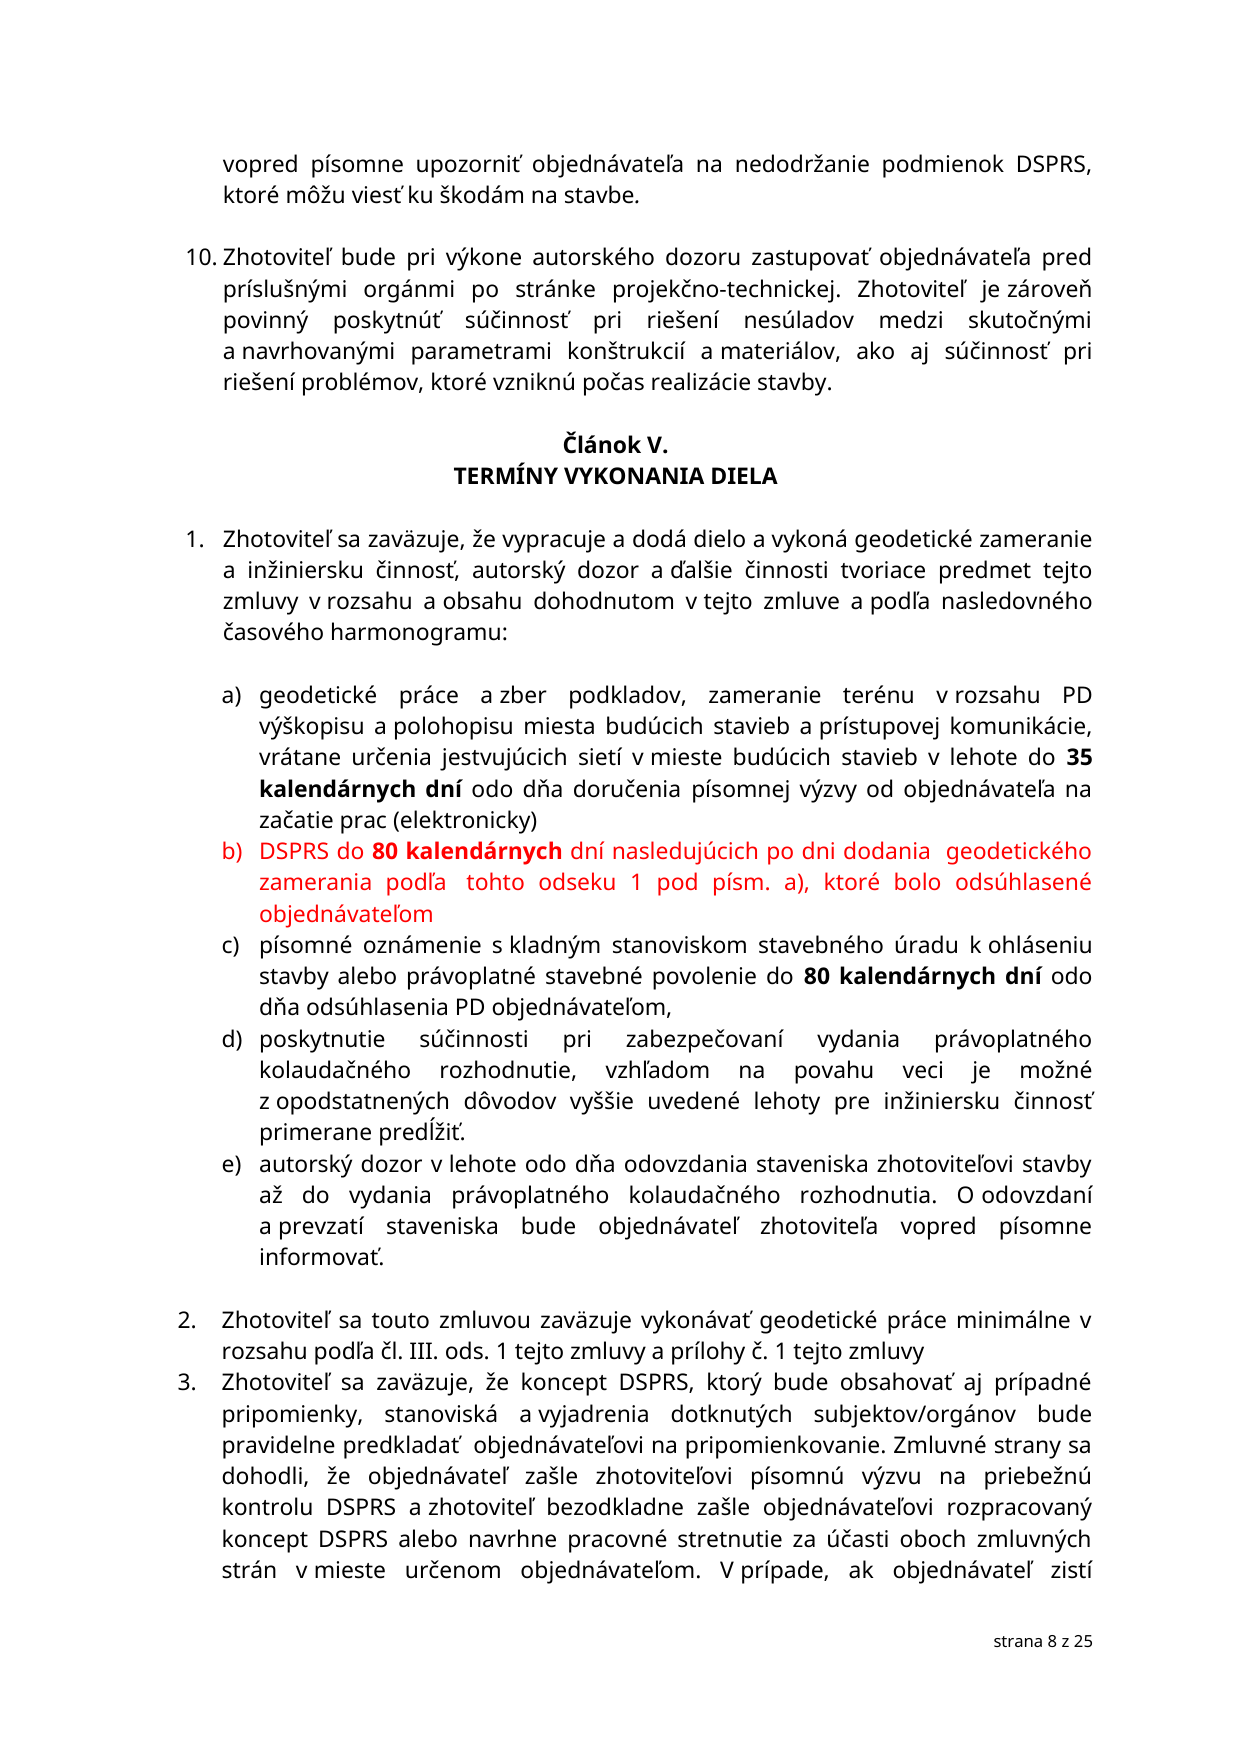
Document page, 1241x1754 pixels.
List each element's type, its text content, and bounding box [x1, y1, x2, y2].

text TERMÍNY VYKONANIA DIELA [162, 460, 1069, 491]
list DSPRS do 80 kalendárnych dní nasledujúcich po dni dodania geodetického zamerania podľa tohto odseku 1 pod písm. a), ktoré bolo odsúhlasené objednávateľom [221, 835, 1093, 929]
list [177, 1366, 1093, 1585]
list Zhotoviteľ sa touto zmluvou zaväzuje vykonávať geodetické práce minimálne v rozsahu podľa čl. III. ods. 1 tejto zmluvy a prílohy č. 1 tejto zmluvy [177, 1304, 1093, 1366]
list autorský dozor v lehote odo dňa odovzdania staveniska zhotoviteľovi stavby až do vydania právoplatného kolaudačného rozhodnutia. O odovzdaní a prevzatí staveniska bude objednávateľ zhotoviteľa vopred písomne informovať. [221, 1148, 1093, 1273]
list písomné oznámenie s kladným stanoviskom stavebného úradu k ohláseniu stavby alebo právoplatné stavebné povolenie do 80 kalendárnych dní odo dňa odsúhlasenia PD objednávateľom, [221, 929, 1093, 1023]
list poskytnutie súčinnosti pri zabezpečovaní vydania právoplatného kolaudačného rozhodnutie, vzhľadom na povahu veci je možné z opodstatnených dôvodov vyššie uvedené lehoty pre inžiniersku činnosť primerane predĺžiť. [221, 1023, 1093, 1148]
text Článok V. [162, 429, 1069, 460]
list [185, 148, 1093, 210]
list Zhotoviteľ sa zaväzuje, že vypracuje a dodá dielo a vykoná geodetické zameranie a inžiniersku činnosť, autorský dozor a ďalšie činnosti tvoriace predmet tejto zmluvy v rozsahu a obsahu dohodnutom v tejto zmluve a podľa nasledovného časového harmonogramu: [185, 523, 1093, 648]
list Zhotoviteľ bude pri výkone autorského dozoru zastupovať objednávateľa pred príslušnými orgánmi po stránke projekčno-technickej. Zhotoviteľ je zároveň povinný poskytnúť súčinnosť pri riešení nesúladov medzi skutočnými a navrhovanými parametrami konštrukcií a materiálov, ako aj súčinnosť pri riešení problémov, ktoré vzniknú počas realizácie stavby. [185, 241, 1093, 398]
list geodetické práce a zber podkladov, zameranie terénu v rozsahu PD výškopisu a polohopisu miesta budúcich stavieb a prístupovej komunikácie, vrátane určenia jestvujúcich sietí v mieste budúcich stavieb v lehote do 35 kalendárnych dní odo dňa doručenia písomnej výzvy od objednávateľa na začatie prac (elektronicky) [221, 679, 1093, 835]
